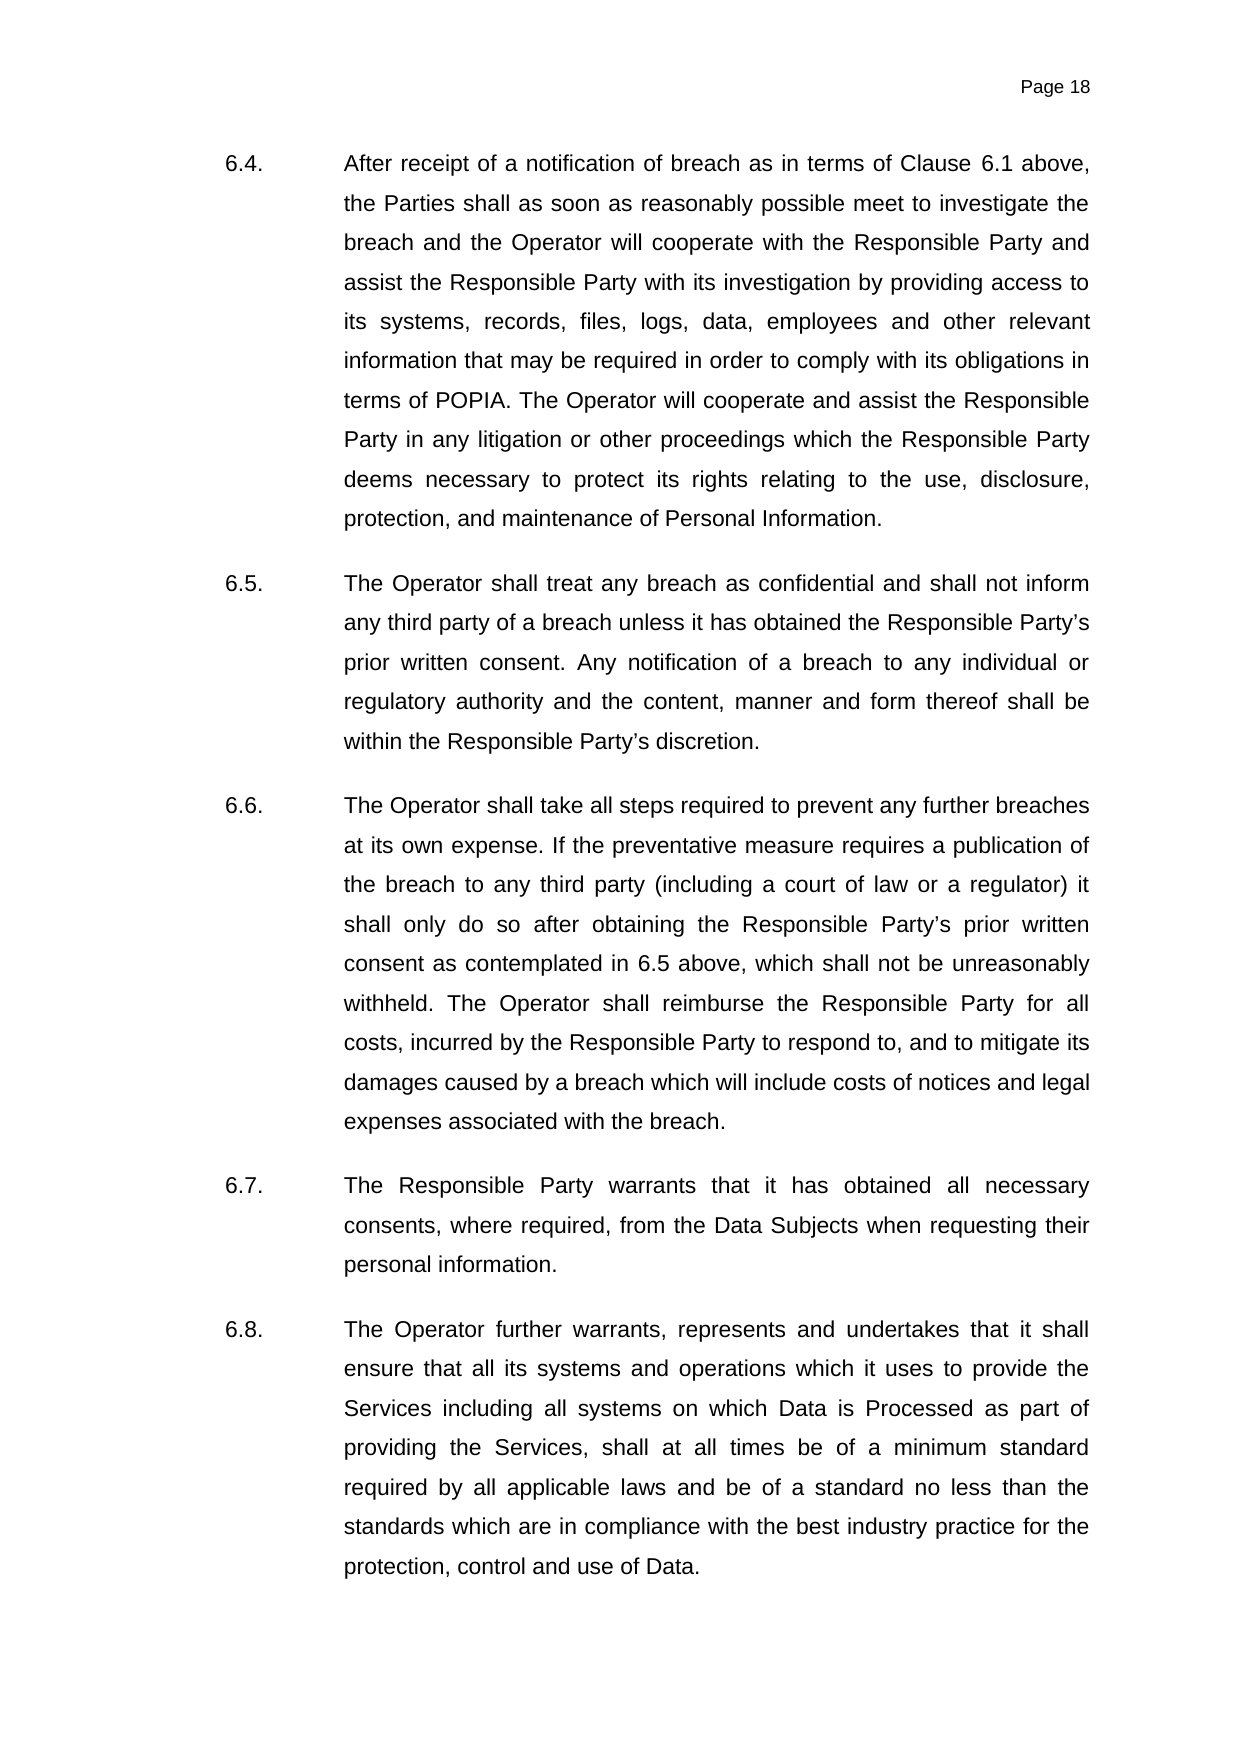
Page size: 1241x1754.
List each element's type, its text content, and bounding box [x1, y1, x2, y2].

list The Operator shall treat any breach as confidential and shall not inform any third party of a breach unless it has obtained the Responsible Party’s prior written consent. Any notification of a breach to any individual or regulatory authority and the content, manner and form thereof shall be within the Responsible Party’s discretion. [225, 570, 1090, 754]
list After receipt of a notification of breach as in terms of Clause 6.1 above, the Parties shall as soon as reasonably possible meet to investigate the breach and the Operator will cooperate with the Responsible Party and assist the Responsible Party with its investigation by providing access to its systems, records, files, logs, data, employees and other relevant information that may be required in order to comply with its obligations in terms of POPIA. The Operator will cooperate and assist the Responsible Party in any litigation or other proceedings which the Responsible Party deems necessary to protect its rights relating to the use, disclosure, protection, and maintenance of Personal Information. [225, 150, 1090, 532]
list The Responsible Party warrants that it has obtained all necessary consents, where required, from the Data Subjects when requesting their personal information. [225, 1172, 1090, 1278]
list The Operator shall take all steps required to prevent any further breaches at its own expense. If the preventative measure requires a publication of the breach to any third party (including a court of law or a regulator) it shall only do so after obtaining the Responsible Party’s prior written consent as contemplated in 6.5 above, which shall not be unreasonably withheld. The Operator shall reimburse the Responsible Party for all costs, incurred by the Responsible Party to respond to, and to mitigate its damages caused by a breach which will include costs of notices and legal expenses associated with the breach. [225, 792, 1090, 1134]
list The Operator further warrants, represents and undertakes that it shall ensure that all its systems and operations which it uses to provide the Services including all systems on which Data is Processed as part of providing the Services, shall at all times be of a minimum standard required by all applicable laws and be of a standard no less than the standards which are in compliance with the best industry practice for the protection, control and use of Data. [225, 1316, 1090, 1579]
